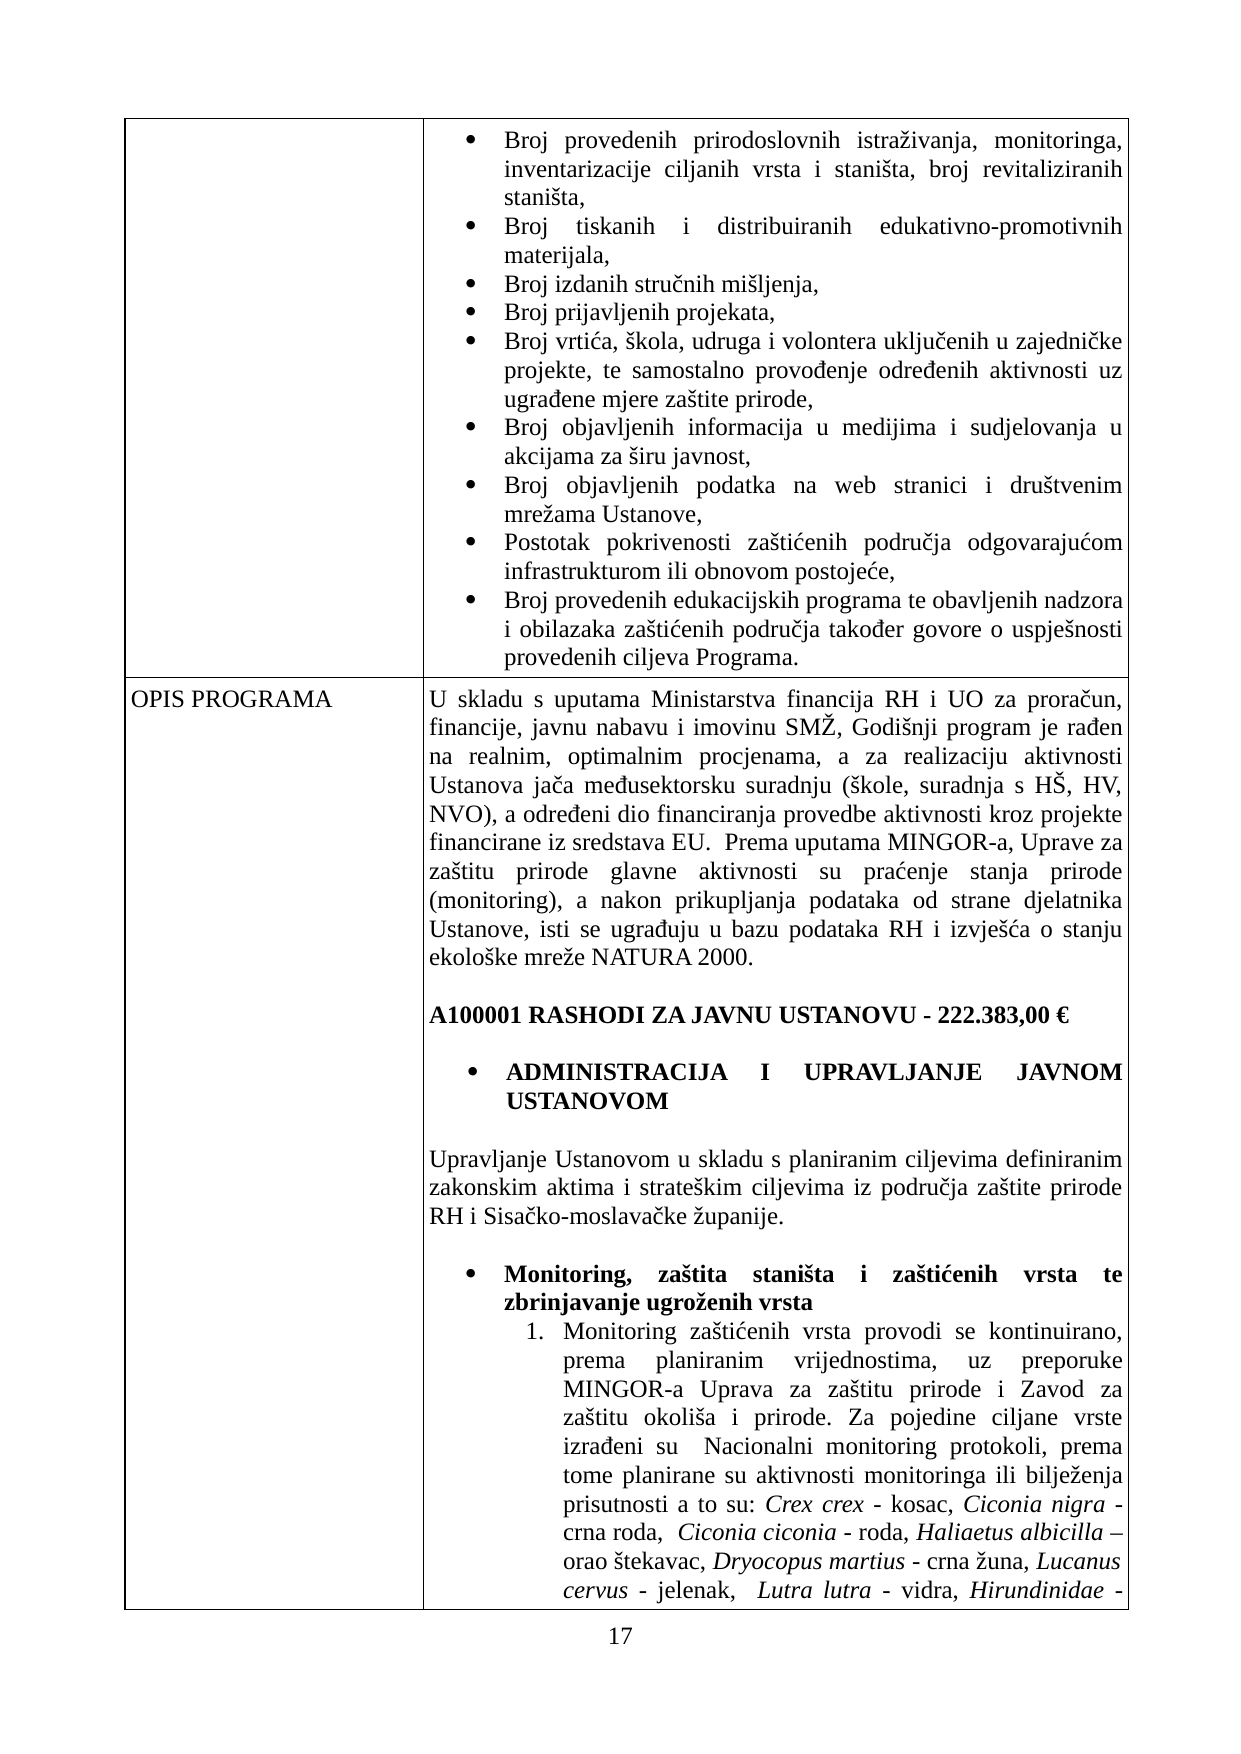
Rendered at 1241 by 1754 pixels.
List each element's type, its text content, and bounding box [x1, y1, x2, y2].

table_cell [424, 119, 1128, 677]
table_cell OPIS PROGRAMA [126, 678, 423, 1609]
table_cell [424, 678, 1128, 1609]
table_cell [126, 119, 423, 677]
